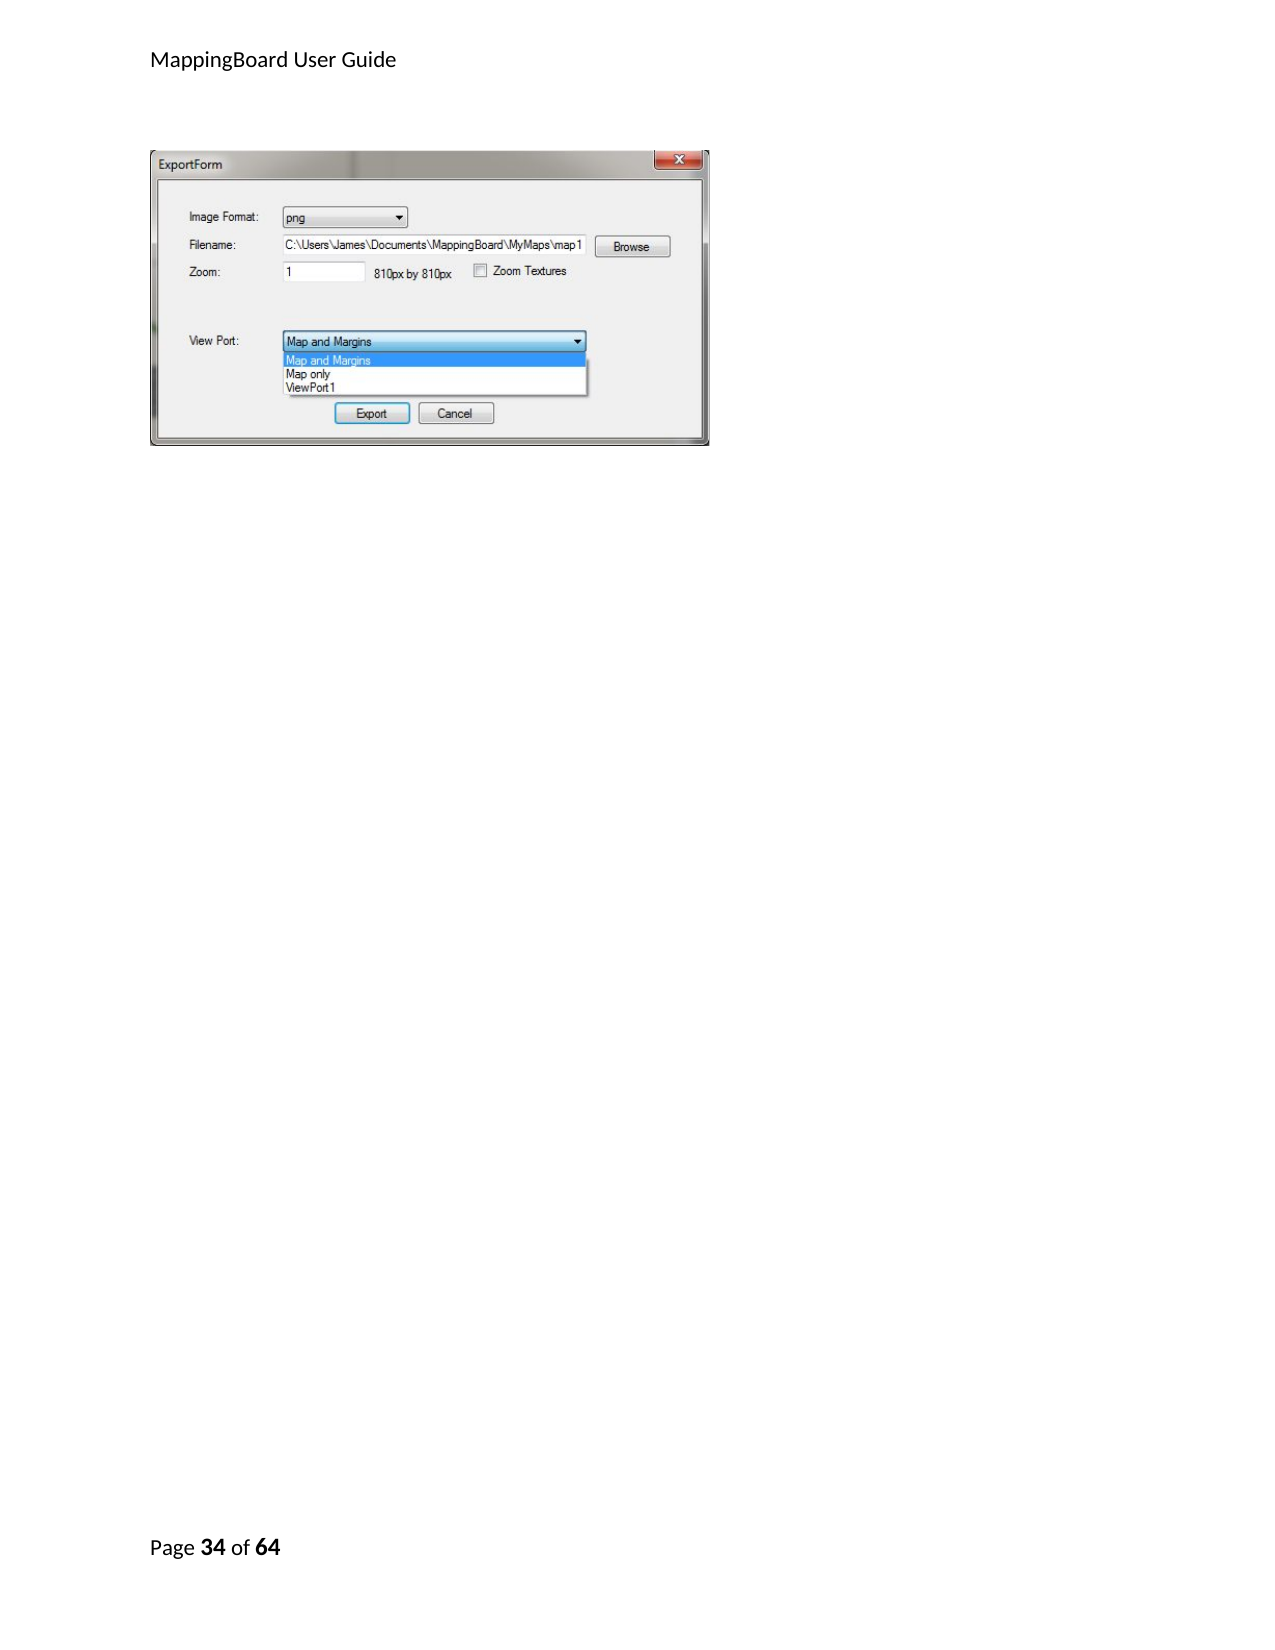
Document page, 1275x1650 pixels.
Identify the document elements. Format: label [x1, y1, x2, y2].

picture [150, 150, 710, 446]
